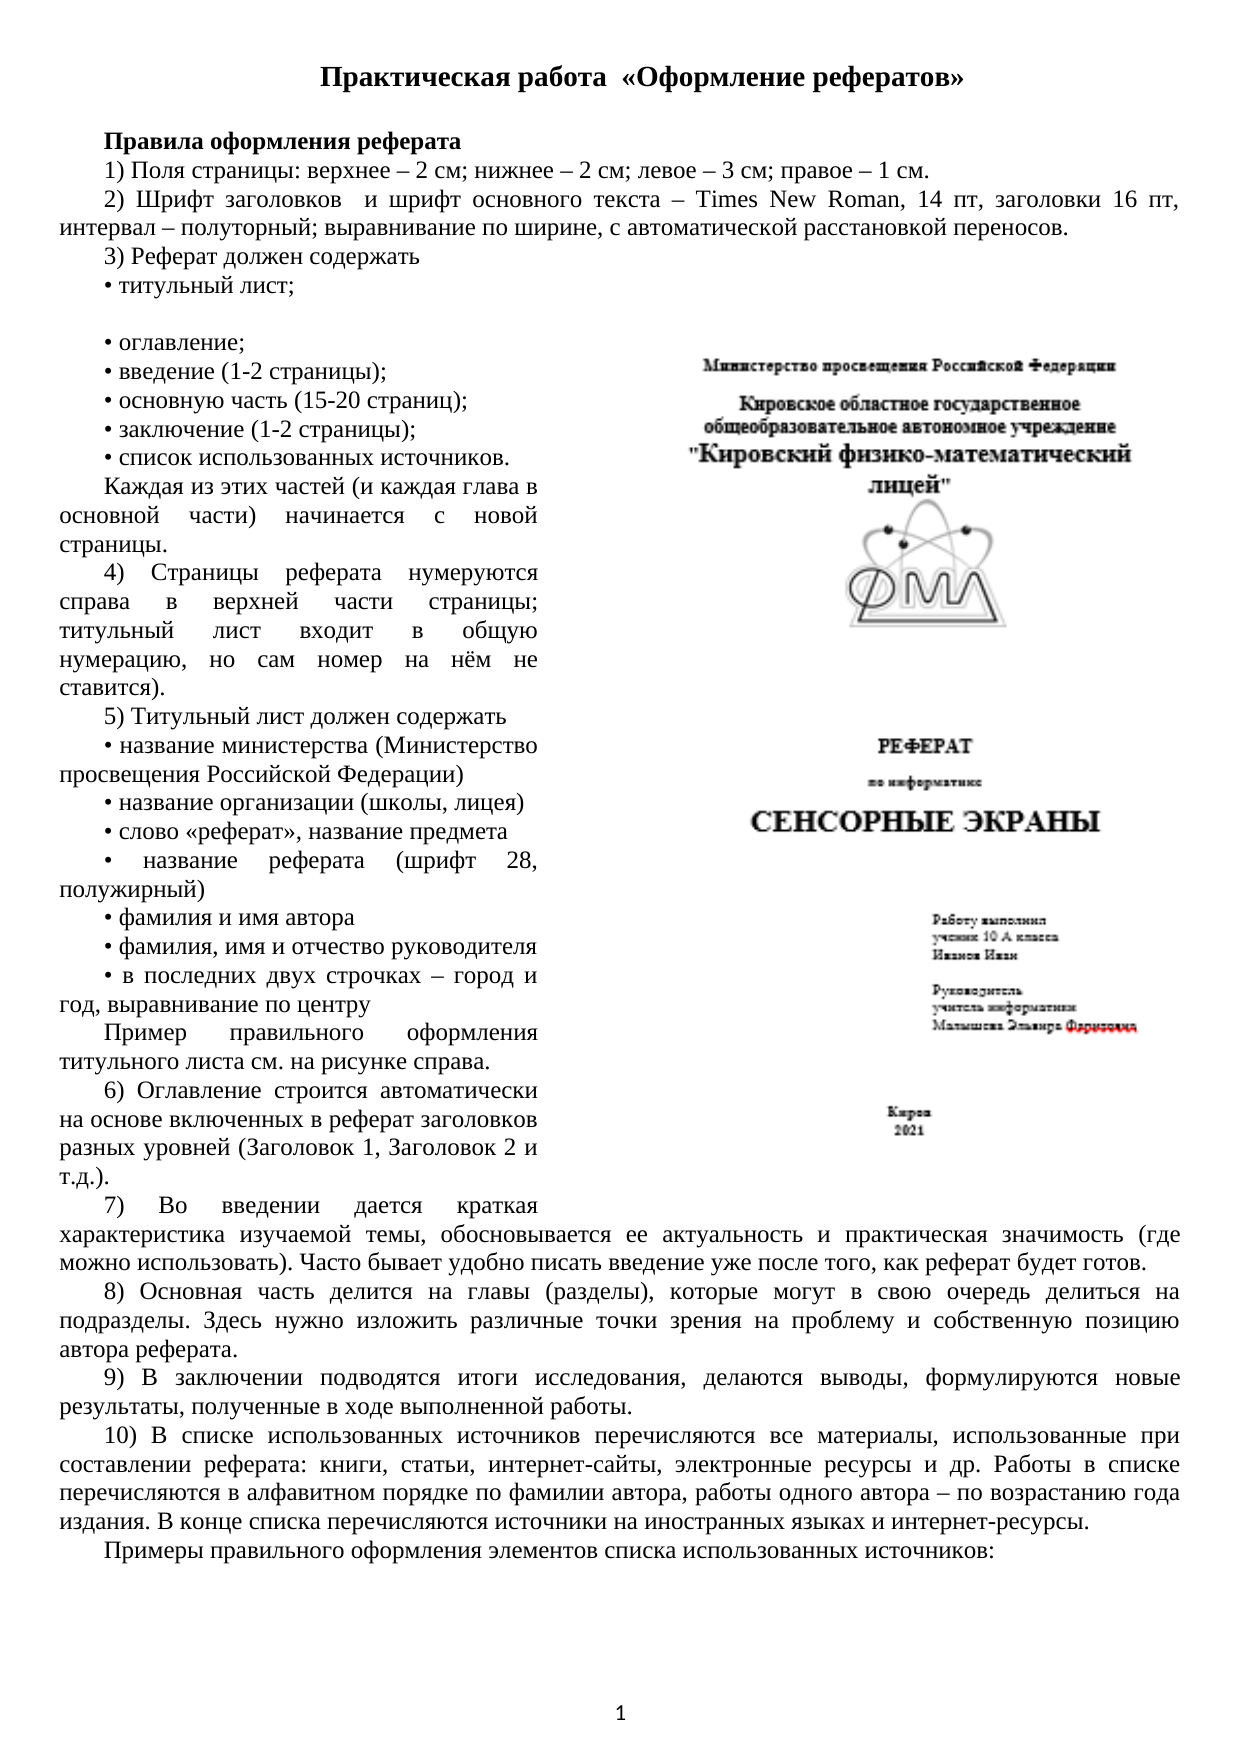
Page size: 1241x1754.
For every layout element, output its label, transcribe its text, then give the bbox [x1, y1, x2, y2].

text 9) В заключении подводятся итоги исследования, делаются выводы, формулируются новые результаты, полученные в ходе выполненной работы. [59, 1362, 1181, 1420]
text • в последних двух строчках – город и год, выравнивание по центру [59, 960, 557, 1017]
text 1) Поля страницы: верхнее – 2 см; нижнее – 2 см; левое – 3 см; правое – 1 см. [59, 155, 1181, 184]
text • фамилия, имя и отчество руководителя [59, 931, 557, 960]
text • слово «реферат», название предмета [59, 816, 557, 845]
text • оглавление; [59, 327, 557, 356]
text 6) Оглавление строится автоматически на основе включенных в реферат заголовков разных уровней (Заголовок 1, Заголовок 2 и т.д.). [59, 1075, 557, 1190]
text 8) Основная часть делится на главы (разделы), которые могут в свою очередь делиться на подразделы. Здесь нужно изложить различные точки зрения на проблему и собственную позицию автора реферата. [59, 1276, 1181, 1362]
text 3) Реферат должен содержать [59, 241, 1181, 270]
text Практическая работа «Оформление рефератов» [59, 59, 1181, 93]
text • заключение (1-2 страницы); [59, 414, 557, 442]
text • титульный лист; [59, 270, 1181, 299]
text • название реферата (шрифт 28, полужирный) [59, 845, 557, 902]
text • фамилия и имя автора [59, 902, 557, 931]
text 4) Страницы реферата нумеруются справа в верхней части страницы; титульный лист входит в общую нумерацию, но сам номер на нём не ставится). [59, 557, 557, 701]
text • основную часть (15-20 страниц); [59, 385, 557, 414]
text 7) Во введении дается краткая характеристика изучаемой темы, обосновывается ее актуальность и практическая значимость (где можно использовать). Часто бывает удобно писать введение уже после того, как реферат будет готов. [59, 1190, 1181, 1276]
picture [557, 298, 1195, 1209]
text Пример правильного оформления титульного листа см. на рисунке справа. [59, 1017, 557, 1075]
text • название министерства (Министерство просвещения Российской Федерации) [59, 730, 557, 787]
text Правила оформления реферата [59, 126, 1181, 155]
text • список использованных источников. [59, 442, 557, 471]
text Каждая из этих частей (и каждая глава в основной части) начинается с новой страницы. [59, 471, 557, 557]
text 5) Титульный лист должен содержать [59, 701, 557, 730]
text Примеры правильного оформления элементов списка использованных источников: [59, 1535, 1181, 1564]
text 10) В списке использованных источников перечисляются все материалы, использованные при составлении реферата: книги, статьи, интернет-сайты, электронные ресурсы и др. Работы в списке перечисляются в алфавитном порядке по фамилии автора, работы одного автора – по возрастанию года издания. В конце списка перечисляются источники на иностранных языках и интернет-ресурсы. [59, 1420, 1181, 1535]
text • введение (1-2 страницы); [59, 356, 557, 385]
text • название организации (школы, лицея) [59, 787, 557, 816]
text 2) Шрифт заголовков и шрифт основного текста – Times New Roman, 14 пт, заголовки 16 пт, интервал – полуторный; выравнивание по ширине, с автоматической расстановкой переносов. [59, 184, 1181, 241]
